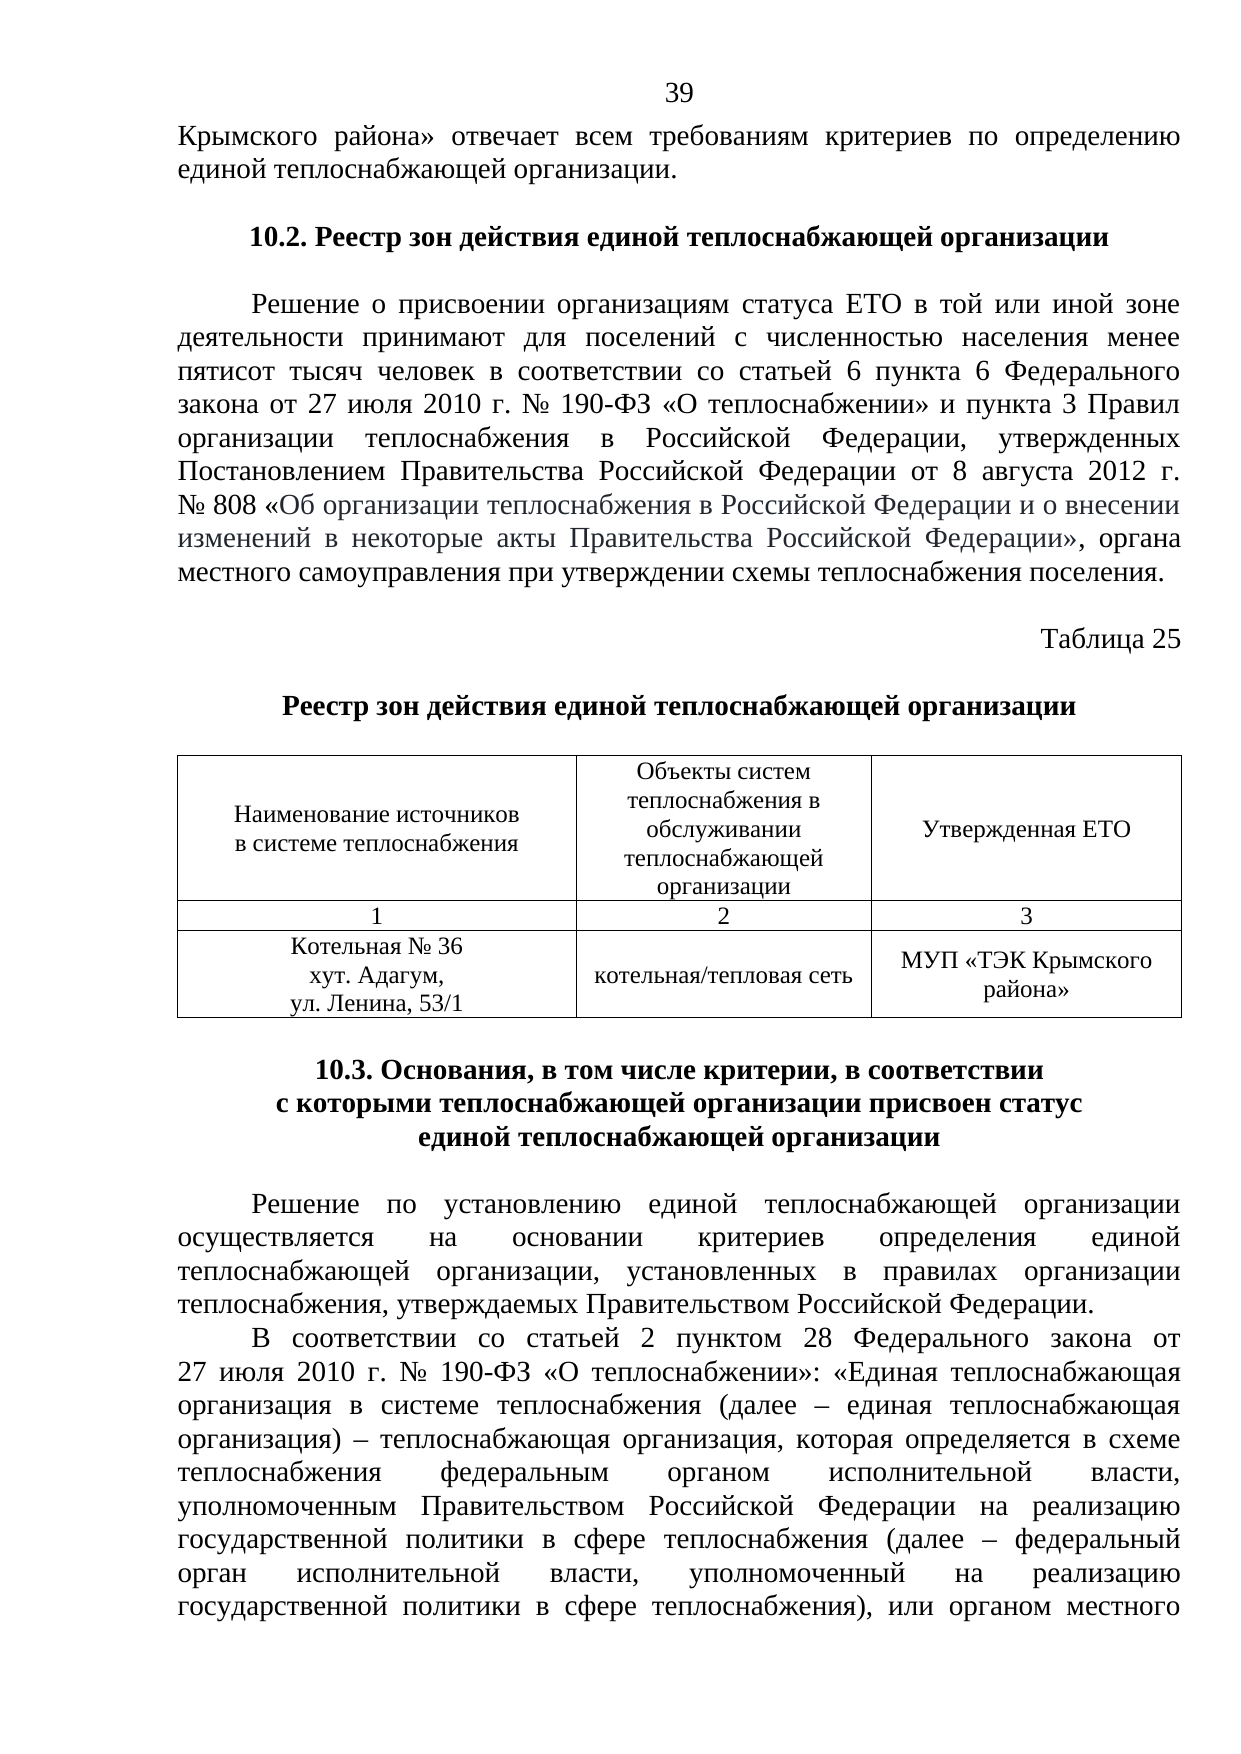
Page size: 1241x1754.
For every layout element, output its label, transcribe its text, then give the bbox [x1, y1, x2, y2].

text Реестр зон действия единой теплоснабжающей организации [177, 688, 1181, 722]
text Решение о присвоении организациям статуса ЕТО в той или иной зоне деятельности принимают для поселений с численностью населения менее пятисот тысяч человек в соответствии со статьей 6 пункта 6 Федерального закона от 27 июля 2010 г. № 190-ФЗ «О теплоснабжении» и пункта 3 Правил организации теплоснабжения в Российской Федерации, утвержденных Постановлением Правительства Российской Федерации от 8 августа 2012 г. № 808 «Об организации теплоснабжения в Российской Федерации и о внесении изменений в некоторые акты Правительства Российской Федерации», органа местного самоуправления при утверждении схемы теплоснабжения поселения. [177, 521, 1181, 588]
table_cell Котельная № 36 хут. Адагум, ул. Ленина, 53/1 [178, 931, 576, 1017]
text единой теплоснабжающей организации [177, 1119, 1181, 1152]
text 10.3. Основания, в том числе критерии, в соответствии [177, 1052, 1181, 1085]
text Таблица 25 [177, 621, 1181, 655]
table_header Утвержденная ЕТО [872, 756, 1181, 900]
table_cell котельная/тепловая сеть [577, 931, 871, 1017]
text 10.2. Реестр зон действия единой теплоснабжающей организации [177, 219, 1181, 252]
table_cell 1 [178, 901, 576, 930]
text Решение о присвоении организациям статуса ЕТО в той или иной зоне деятельности принимают для поселений с численностью населения менее пятисот тысяч человек в соответствии со статьей 6 пункта 6 Федерального закона от 27 июля 2010 г. № 190-ФЗ «О теплоснабжении» и пункта 3 Правил организации теплоснабжения в Российской Федерации, утвержденных Постановлением Правительства Российской Федерации от 8 августа 2012 г. № 808 «Об организации теплоснабжения в Российской Федерации и о внесении изменений в некоторые акты Правительства Российской Федерации», органа местного самоуправления при утверждении схемы теплоснабжения поселения. [177, 286, 1181, 521]
table_header Объекты систем теплоснабжения в обслуживании теплоснабжающей организации [577, 756, 871, 900]
text Решение по установлению единой теплоснабжающей организации осуществляется на основании критериев определения единой теплоснабжающей организации, установленных в правилах организации теплоснабжения, утверждаемых Правительством Российской Федерации. [177, 1186, 1181, 1320]
table_cell 3 [872, 901, 1181, 930]
text с которыми теплоснабжающей организации присвоен статус [177, 1085, 1181, 1119]
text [177, 118, 1181, 185]
table_header Наименование источников в системе теплоснабжения [178, 756, 576, 900]
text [177, 1320, 1181, 1622]
table_cell МУП «ТЭК Крымского района» [872, 931, 1181, 1017]
table_cell 2 [577, 901, 871, 930]
